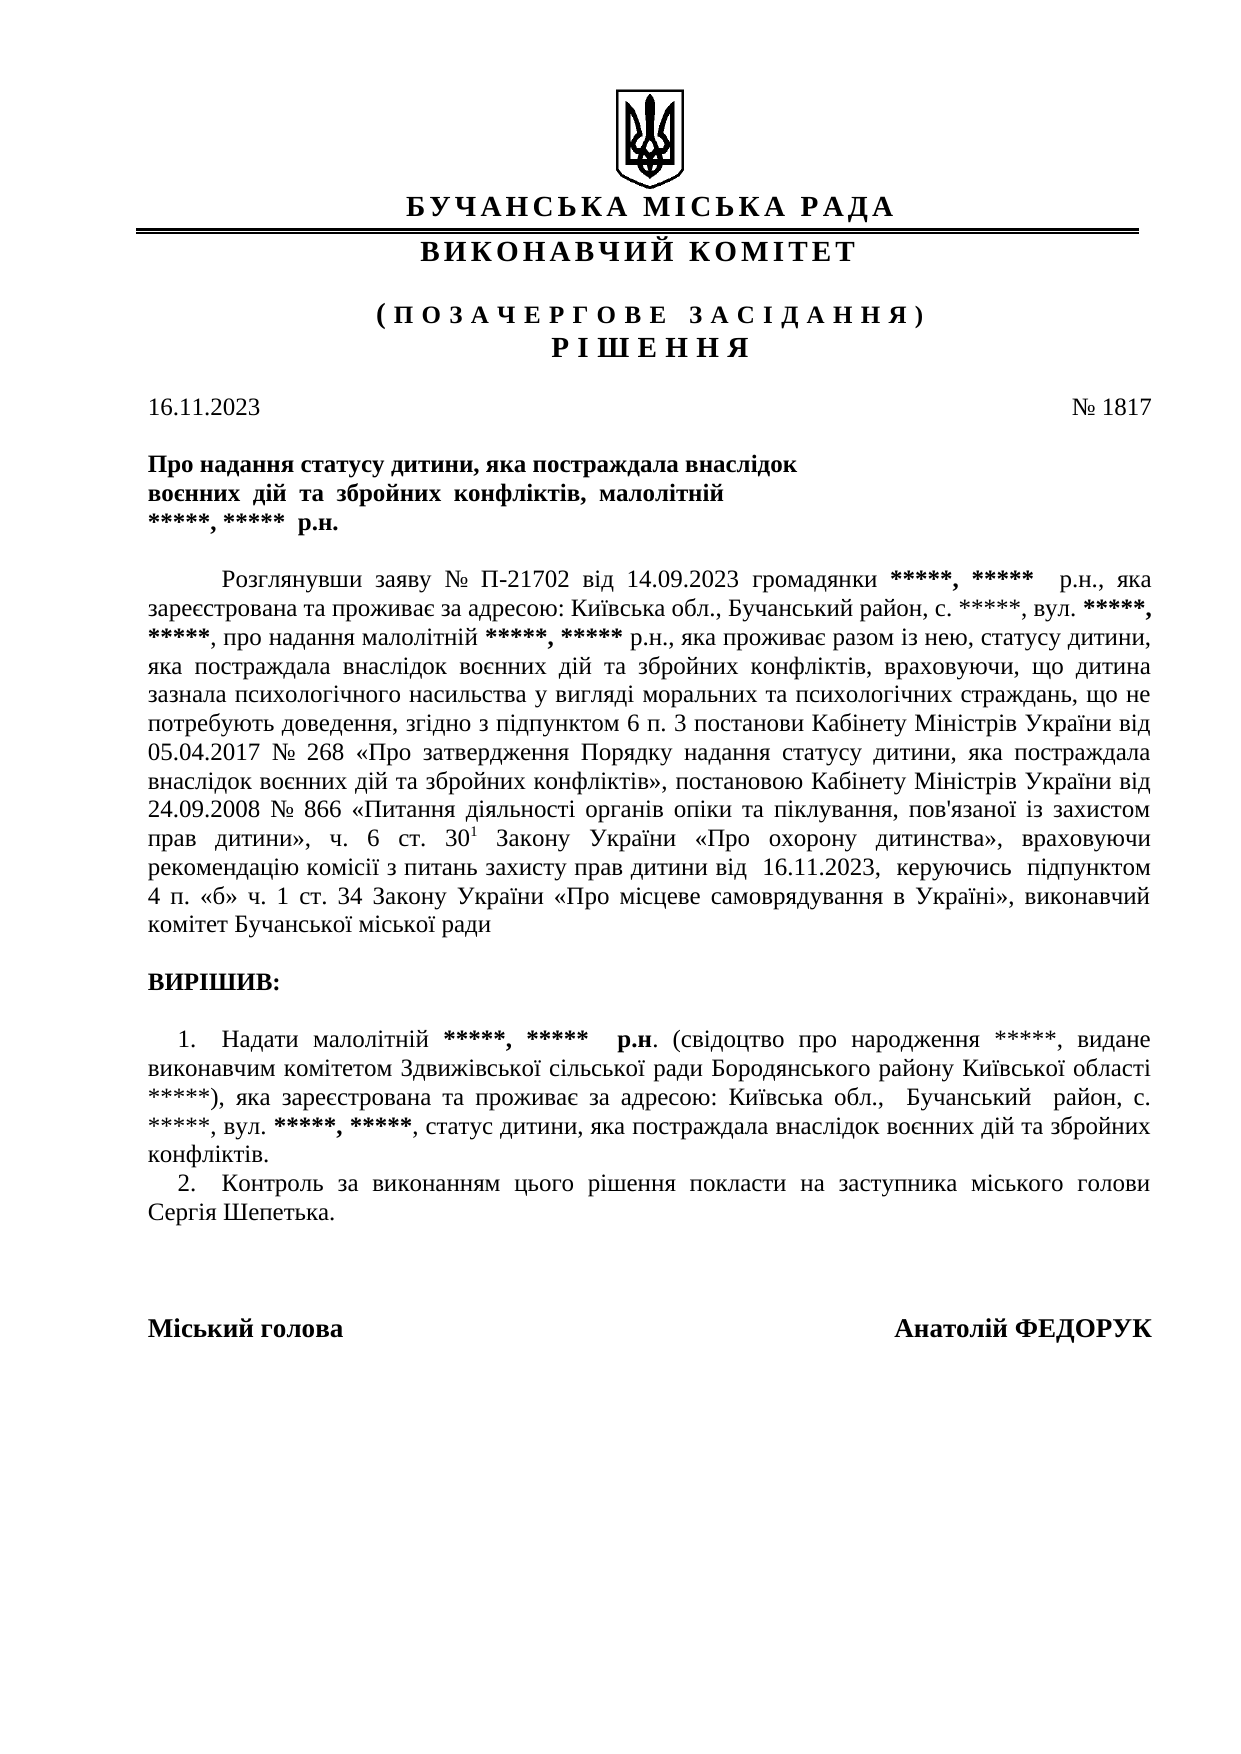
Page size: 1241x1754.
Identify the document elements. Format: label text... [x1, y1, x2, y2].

table_header № 1817 [650, 392, 1163, 421]
list Надати малолітній *****, ***** р.н. (свідоцтво про народження *****, видане виконавчим комітетом Здвижівської сільської ради Бородянського району Київської області *****), яка зареєстрована та проживає за адресою: Київська обл., Бучанський район, с. *****, вул. *****, *****, статус дитини, яка постраждала внаслідок воєнних дій та збройних конфліктів. [148, 1024, 1152, 1168]
picture [614, 88, 685, 189]
table_header ВИКОНАВЧИЙ КОМІТЕТ [136, 234, 1139, 296]
text *****, ***** р.н. [148, 507, 812, 536]
text Розглянувши заяву № П-21702 від 14.09.2023 громадянки *****, ***** р.н., яка зареєстрована та проживає за адресою: Київська обл., Бучанський район, с. *****, вул. *****, *****, про надання малолітній *****, ***** р.н., яка проживає разом із нею, статусу дитини, яка постраждала внаслідок воєнних дій та збройних конфліктів, враховуючи, що дитина зазнала психологічного насильства у вигляді моральних та психологічних страждань, що не потребують доведення, згідно з підпунктом 6 п. 3 постанови Кабінету Міністрів України від 05.04.2017 № 268 «Про затвердження Порядку надання статусу дитини, яка постраждала внаслідок воєнних дій та збройних конфліктів», постановою Кабінету Міністрів України від 24.09.2008 № 866 «Питання діяльності органів опіки та піклування, пов'язаної із захистом прав дитини», ч. 6 ст. 301 Закону України «Про охорону дитинства», враховуючи рекомендацію комісії з питань захисту прав дитини від 16.11.2023, керуючись підпунктом 4 п. «б» ч. 1 ст. 34 Закону України «Про місцеве самоврядування в Україні», виконавчий комітет Бучанської міської ради [148, 564, 1152, 938]
text БУЧАНСЬКА МІСЬКА РАДА [148, 189, 1152, 223]
text РІШЕННЯ [148, 330, 1152, 363]
table_header Анатолій ФЕДОРУК [650, 1312, 1163, 1343]
text ВИРІШИВ: [148, 967, 1152, 996]
table_header 16.11.2023 [136, 392, 649, 421]
text (ПОЗАЧЕРГОВЕ ЗАСІДАННЯ) [148, 296, 1152, 330]
text Про надання статусу дитини, яка постраждала внаслідок воєнних дій та збройних конфліктів, малолітній [148, 449, 812, 507]
table_header Міський голова [136, 1312, 649, 1343]
list Контроль за виконанням цього рішення покласти на заступника міського голови Сергія Шепетька. [148, 1168, 1152, 1226]
